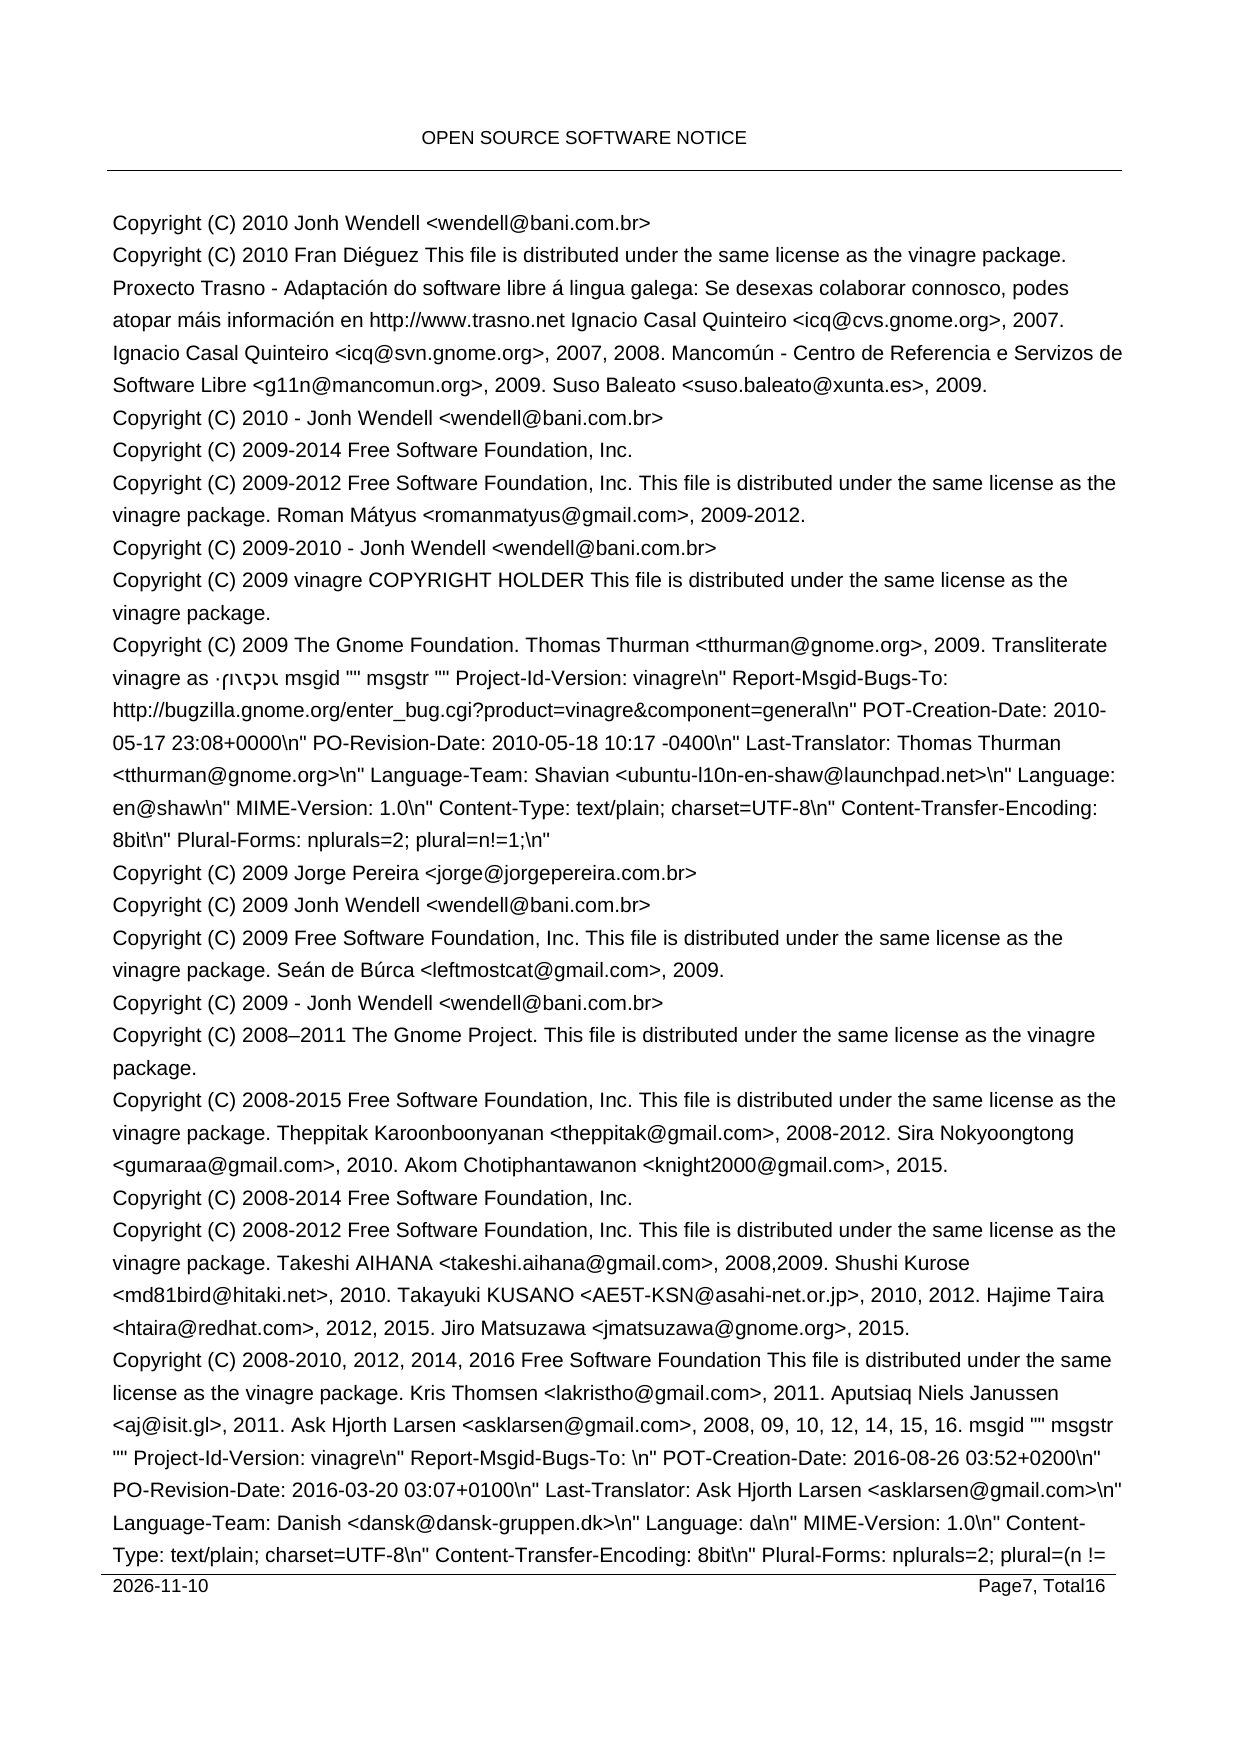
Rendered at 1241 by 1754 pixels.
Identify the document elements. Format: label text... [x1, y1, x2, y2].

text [112, 1344, 1128, 1571]
text Copyright (C) 2010 - Jonh Wendell <wendell@bani.com.br> [112, 401, 1128, 434]
text Copyright (C) 2009 Jorge Pereira <jorge@jorgepereira.com.br> [112, 856, 1128, 889]
text Copyright (C) 2008-2015 Free Software Foundation, Inc. This file is distributed under the same license as the vinagre package. Theppitak Karoonboonyanan <theppitak@gmail.com>, 2008-2012. Sira Nokyoongtong <gumaraa@gmail.com>, 2010. Akom Chotiphantawanon <knight2000@gmail.com>, 2015. [112, 1084, 1128, 1181]
text Copyright (C) 2009 vinagre COPYRIGHT HOLDER This file is distributed under the same license as the vinagre package. [112, 564, 1128, 629]
text Copyright (C) 2008-2012 Free Software Foundation, Inc. This file is distributed under the same license as the vinagre package. Takeshi AIHANA <takeshi.aihana@gmail.com>, 2008,2009. Shushi Kurose <md81bird@hitaki.net>, 2010. Takayuki KUSANO <AE5T-KSN@asahi-net.or.jp>, 2010, 2012. Hajime Taira <htaira@redhat.com>, 2012, 2015. Jiro Matsuzawa <jmatsuzawa@gnome.org>, 2015. [112, 1214, 1128, 1344]
text Copyright (C) 2010 Jonh Wendell <wendell@bani.com.br> [112, 206, 1128, 239]
text Copyright (C) 2009 - Jonh Wendell <wendell@bani.com.br> [112, 986, 1128, 1019]
text Copyright (C) 2008–2011 The Gnome Project. This file is distributed under the same license as the vinagre package. [112, 1019, 1128, 1084]
text Copyright (C) 2010 Fran Diéguez This file is distributed under the same license as the vinagre package. Proxecto Trasno - Adaptación do software libre á lingua galega: Se desexas colaborar connosco, podes atopar máis información en http://www.trasno.net Ignacio Casal Quinteiro <icq@cvs.gnome.org>, 2007. Ignacio Casal Quinteiro <icq@svn.gnome.org>, 2007, 2008. Mancomún - Centro de Referencia e Servizos de Software Libre <g11n@mancomun.org>, 2009. Suso Baleato <suso.baleato@xunta.es>, 2009. [112, 239, 1128, 401]
text Copyright (C) 2009-2014 Free Software Foundation, Inc. [112, 434, 1128, 466]
text Copyright (C) 2009 Jonh Wendell <wendell@bani.com.br> [112, 889, 1128, 921]
text Copyright (C) 2009 Free Software Foundation, Inc. This file is distributed under the same license as the vinagre package. Seán de Búrca <leftmostcat@gmail.com>, 2009. [112, 921, 1128, 986]
text Copyright (C) 2009-2012 Free Software Foundation, Inc. This file is distributed under the same license as the vinagre package. Roman Mátyus <romanmatyus@gmail.com>, 2009-2012. [112, 466, 1128, 531]
text Copyright (C) 2008-2014 Free Software Foundation, Inc. [112, 1181, 1128, 1214]
text Copyright (C) 2009 The Gnome Foundation. Thomas Thurman <tthurman@gnome.org>, 2009. Transliterate vinagre as ·𐑝𐑦𐑯𐑱𐑜𐑮𐑧 msgid "" msgstr "" Project-Id-Version: vinagre\n" Report-Msgid-Bugs-To: http://bugzilla.gnome.org/enter_bug.cgi?product=vinagre&component=general\n" POT-Creation-Date: 2010-05-17 23:08+0000\n" PO-Revision-Date: 2010-05-18 10:17 -0400\n" Last-Translator: Thomas Thurman <tthurman@gnome.org>\n" Language-Team: Shavian <ubuntu-l10n-en-shaw@launchpad.net>\n" Language: en@shaw\n" MIME-Version: 1.0\n" Content-Type: text/plain; charset=UTF-8\n" Content-Transfer-Encoding: 8bit\n" Plural-Forms: nplurals=2; plural=n!=1;\n" [112, 629, 1128, 856]
text Copyright (C) 2009-2010 - Jonh Wendell <wendell@bani.com.br> [112, 531, 1128, 564]
